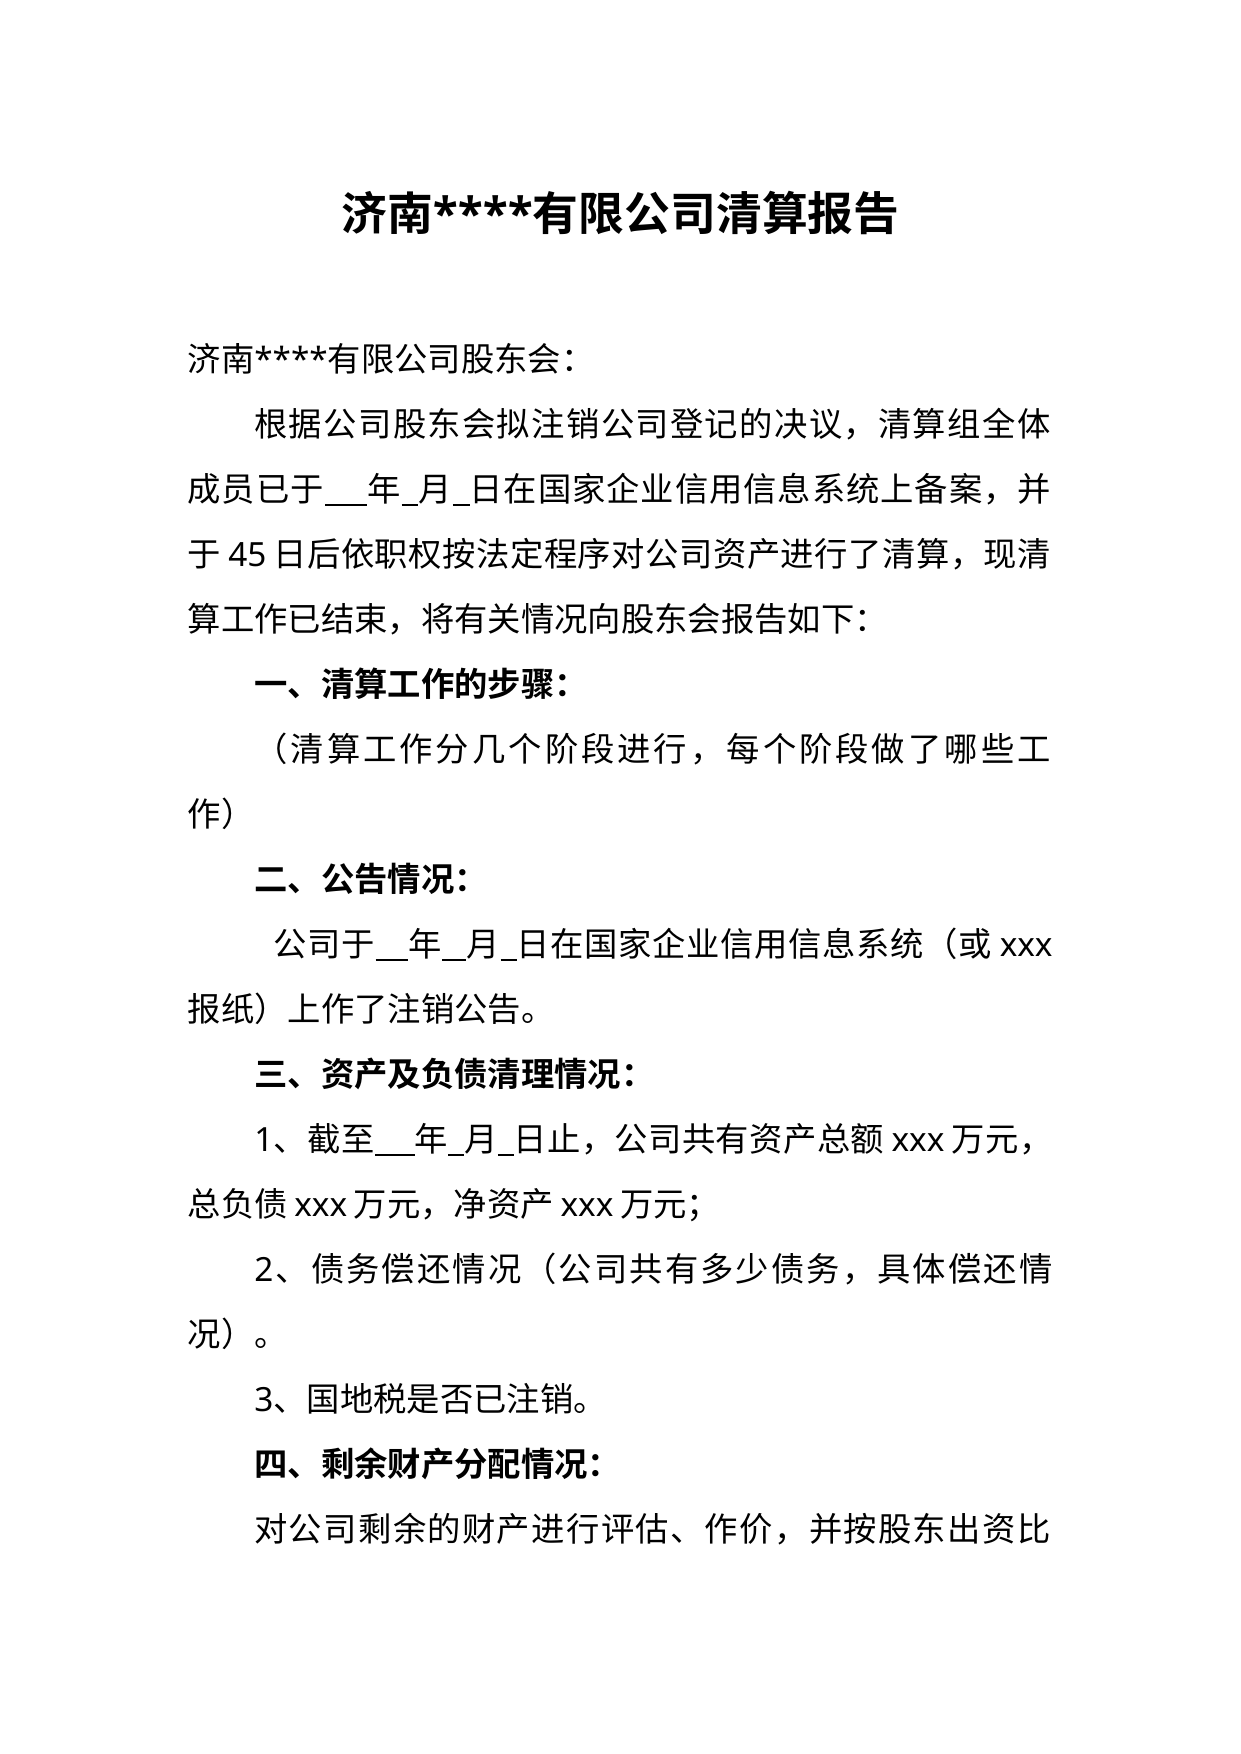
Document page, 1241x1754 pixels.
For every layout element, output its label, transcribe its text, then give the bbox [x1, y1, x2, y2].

text 四、剩余财产分配情况： [254, 1429, 1053, 1494]
text 根据公司股东会拟注销公司登记的决议，清算组全体成员已于 年 月 日在国家企业信用信息系统上备案，并于45日后依职权按法定程序对公司资产进行了清算，现清算工作已结束，将有关情况向股东会报告如下： [187, 389, 1053, 649]
text 3、国地税是否已注销。 [187, 1364, 1053, 1429]
text 济南****有限公司清算报告 [187, 162, 1053, 259]
text 1、截至 年 月 日止，公司共有资产总额xxx万元，总负债xxx万元，净资产xxx万元； [187, 1104, 1053, 1234]
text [187, 1494, 1053, 1559]
text 公司于 年 月 日在国家企业信用信息系统（或xxx报纸）上作了注销公告。 [187, 909, 1053, 1039]
text （清算工作分几个阶段进行，每个阶段做了哪些工作） [187, 714, 1053, 844]
text 三、资产及负债清理情况： [254, 1039, 1053, 1104]
text 2、债务偿还情况（公司共有多少债务，具体偿还情况）。 [187, 1234, 1053, 1364]
text 一、清算工作的步骤： [254, 649, 1053, 714]
text 二、公告情况： [254, 844, 1053, 909]
text 济南****有限公司股东会： [187, 324, 1053, 389]
